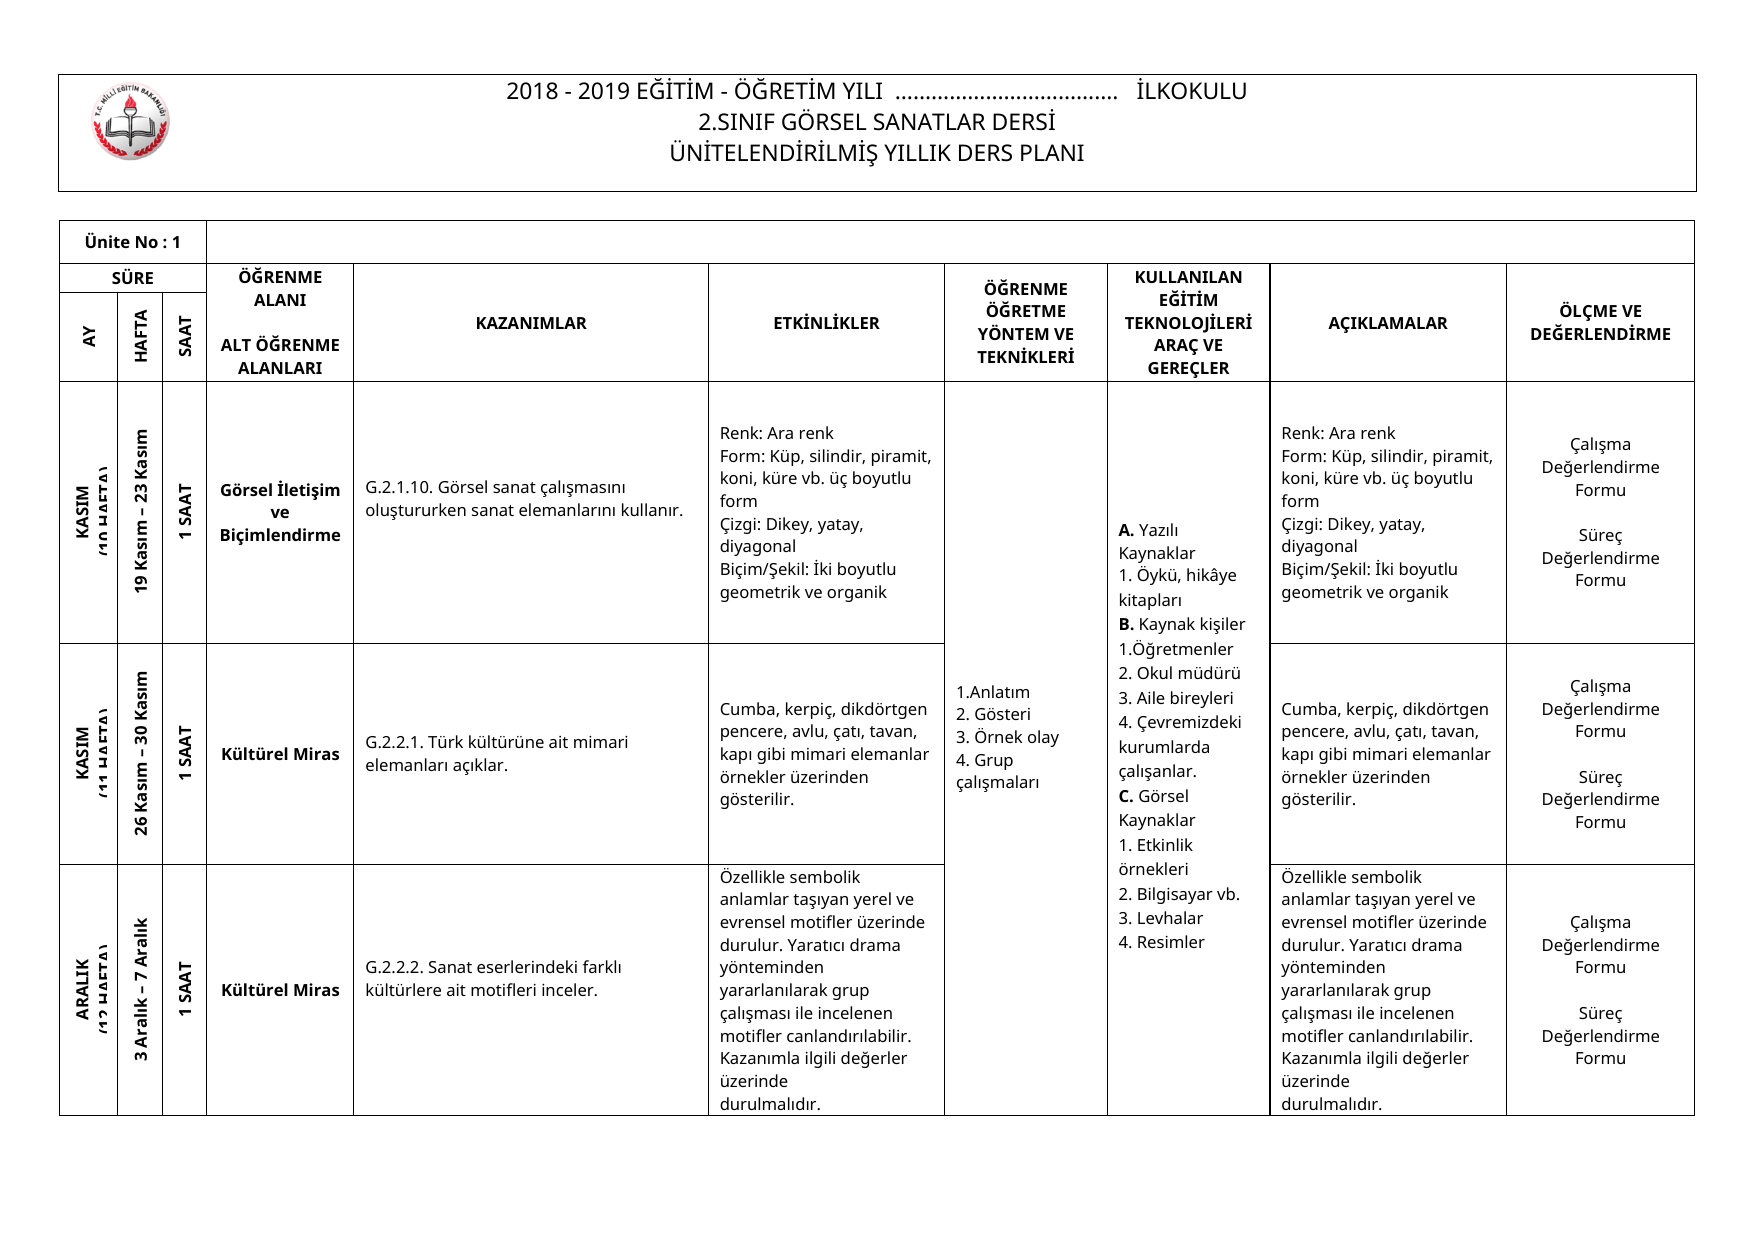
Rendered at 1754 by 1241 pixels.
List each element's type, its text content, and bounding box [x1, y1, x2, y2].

table_cell ÖLÇME VE DEĞERLENDİRME [1507, 264, 1694, 381]
table_cell 26 Kasım – 30 Kasım [118, 644, 162, 864]
table_cell Kültürel Miras [207, 644, 353, 864]
table_cell SAAT [163, 293, 206, 381]
table_header [207, 221, 1694, 263]
table_cell Renk: Ara renk Form: Küp, silindir, piramit, koni, küre vb. üç boyutlu form Çizgi: Dikey, yatay, diyagonal Biçim/Şekil: İki boyutlu geometrik ve organik [1271, 382, 1506, 643]
table_cell ÖĞRENME ALANI ALT ÖĞRENME ALANLARI [207, 264, 353, 381]
table_cell Kültürel Miras [207, 865, 353, 1115]
table_cell 1 SAAT [163, 865, 206, 1115]
table_cell Görsel İletişim ve Biçimlendirme [207, 382, 353, 643]
table_cell ÖĞRENME ÖĞRETME YÖNTEM VE TEKNİKLERİ [945, 264, 1107, 381]
table_cell KULLANILAN EĞİTİM TEKNOLOJİLERİ ARAÇ VE GEREÇLER [1108, 264, 1269, 381]
table_cell A. Yazılı Kaynaklar 1. Öykü, hikâye kitapları B. Kaynak kişiler 1.Öğretmenler 2. Okul müdürü 3. Aile bireyleri 4. Çevremizdeki kurumlarda çalışanlar. C. Görsel Kaynaklar 1. Etkinlik örnekleri 2. Bilgisayar vb. 3. Levhalar 4. Resimler [1108, 382, 1269, 1115]
table_cell G.2.2.2. Sanat eserlerindeki farklı kültürlere ait motifleri inceler. [354, 865, 708, 1115]
table_cell 19 Kasım – 23 Kasım [118, 382, 162, 643]
table_cell Çalışma Değerlendirme Formu Süreç Değerlendirme Formu [1507, 644, 1694, 864]
table_cell Çalışma Değerlendirme Formu Süreç Değerlendirme Formu [1507, 865, 1694, 1115]
table_cell 3 Aralık – 7 Aralık [118, 865, 162, 1115]
table_cell SÜRE [60, 264, 206, 292]
table_cell Cumba, kerpiç, dikdörtgen pencere, avlu, çatı, tavan, kapı gibi mimari elemanlar örnekler üzerinden gösterilir. [709, 644, 944, 864]
table_cell G.2.2.1. Türk kültürüne ait mimari elemanları açıklar. [354, 644, 708, 864]
table_cell Cumba, kerpiç, dikdörtgen pencere, avlu, çatı, tavan, kapı gibi mimari elemanlar örnekler üzerinden gösterilir. [1271, 644, 1506, 864]
table_cell KASIM (11.HAFTA) [60, 644, 117, 864]
table_cell KASIM (10.HAFTA) [60, 382, 117, 643]
table_cell Çalışma Değerlendirme Formu Süreç Değerlendirme Formu [1507, 382, 1694, 643]
table_cell 1.Anlatım 2. Gösteri 3. Örnek olay 4. Grup çalışmaları [945, 382, 1107, 1115]
table_cell 1 SAAT [163, 644, 206, 864]
picture [85, 77, 175, 167]
table_cell AÇIKLAMALAR [1271, 264, 1506, 381]
table_cell ARALIK (12.HAFTA) [60, 865, 117, 1115]
table_cell ETKİNLİKLER [709, 264, 944, 381]
table_cell Renk: Ara renk Form: Küp, silindir, piramit, koni, küre vb. üç boyutlu form Çizgi: Dikey, yatay, diyagonal Biçim/Şekil: İki boyutlu geometrik ve organik [709, 382, 944, 643]
table_cell Özellikle sembolik anlamlar taşıyan yerel ve evrensel motifler üzerinde durulur. Yaratıcı drama yönteminden yararlanılarak grup çalışması ile incelenen motifler canlandırılabilir. Kazanımla ilgili değerler üzerinde durulmalıdır. [1271, 865, 1506, 1115]
table_cell AY [60, 293, 117, 381]
table_cell Özellikle sembolik anlamlar taşıyan yerel ve evrensel motifler üzerinde durulur. Yaratıcı drama yönteminden yararlanılarak grup çalışması ile incelenen motifler canlandırılabilir. Kazanımla ilgili değerler üzerinde durulmalıdır. [709, 865, 944, 1115]
table_cell G.2.1.10. Görsel sanat çalışmasını oluştururken sanat elemanlarını kullanır. [354, 382, 708, 643]
table_cell KAZANIMLAR [354, 264, 708, 381]
table_cell 1 SAAT [163, 382, 206, 643]
table_cell HAFTA [118, 293, 162, 381]
table_header Ünite No : 1 [60, 221, 206, 263]
